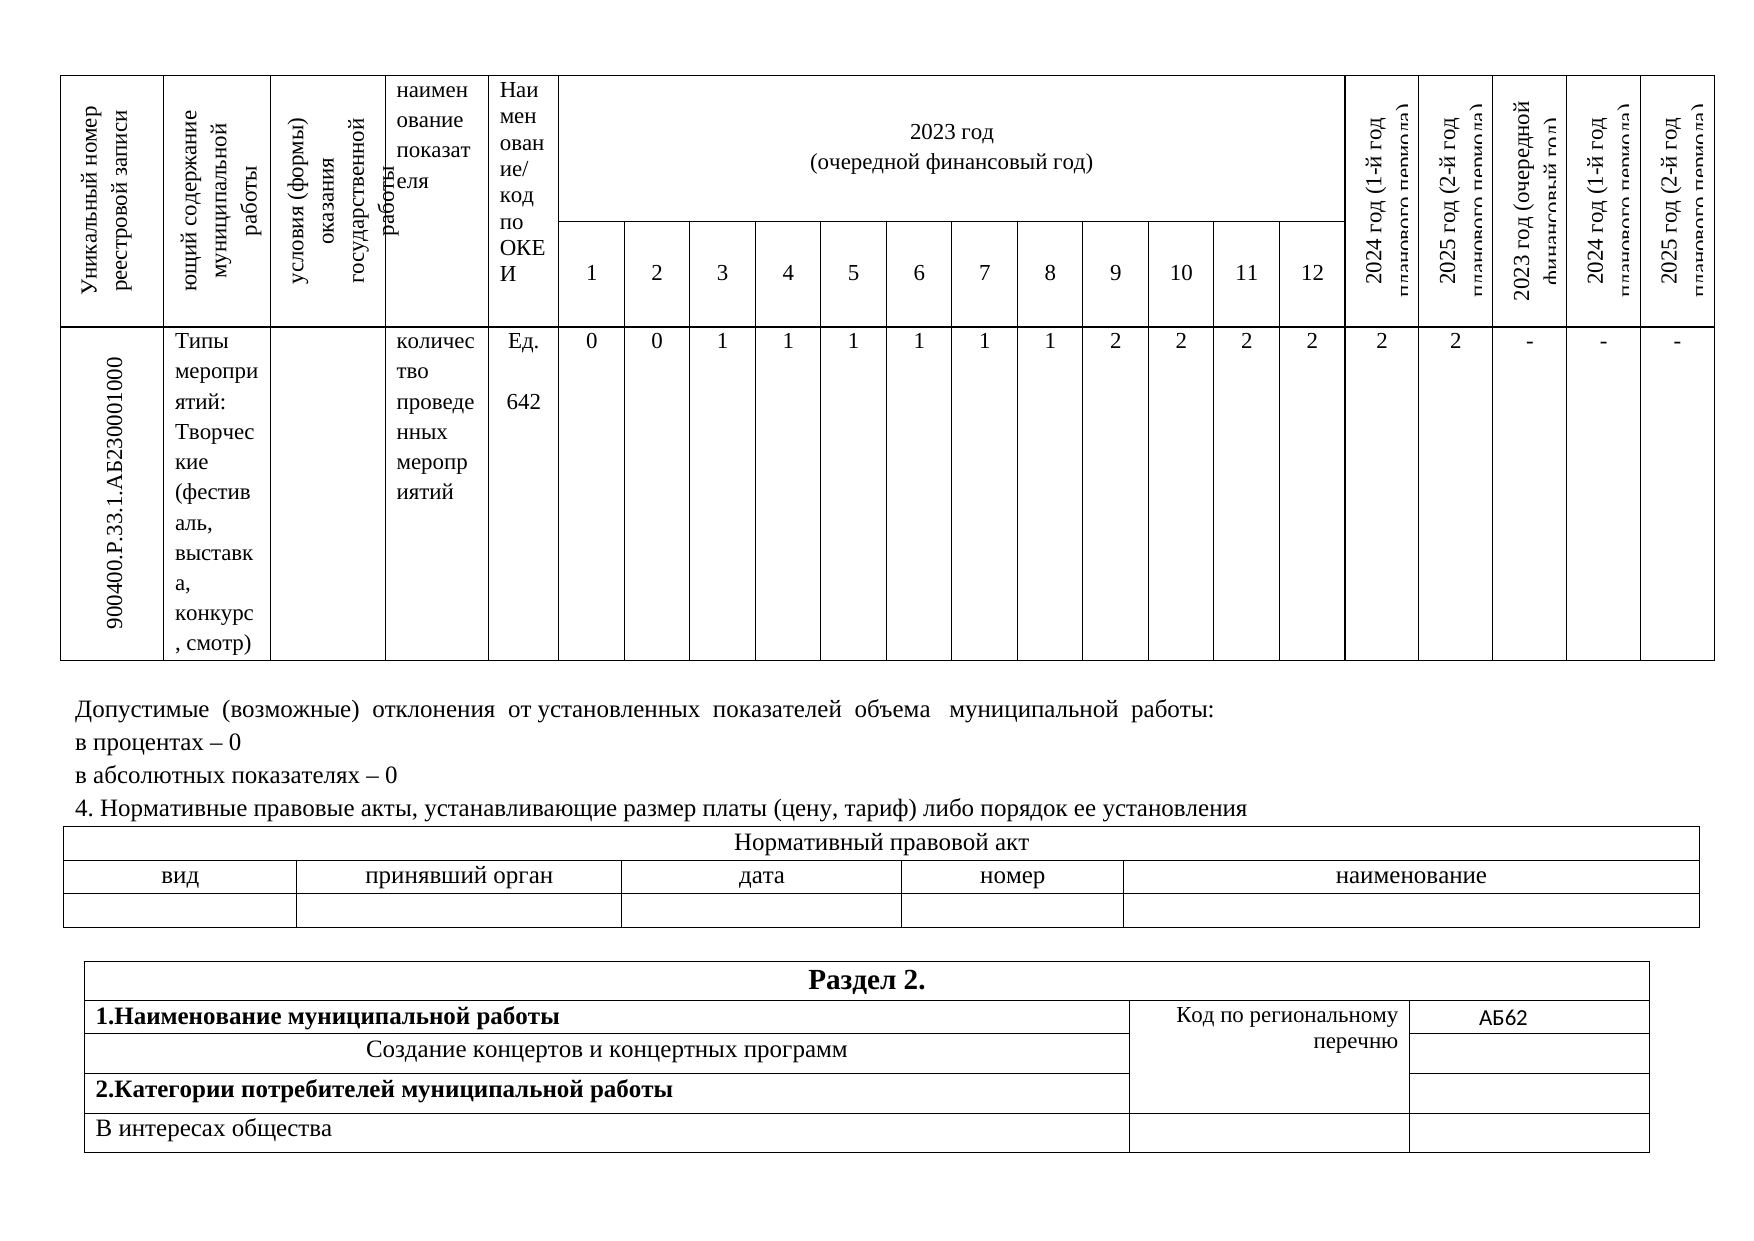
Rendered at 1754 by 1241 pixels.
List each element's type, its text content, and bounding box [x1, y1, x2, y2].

table_cell 1 [559, 222, 624, 326]
table_header Раздел 2. [85, 962, 1649, 1000]
table_cell - [1493, 328, 1566, 660]
table_cell 4 [756, 222, 820, 326]
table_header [61, 76, 163, 326]
table_cell 1 [690, 328, 755, 660]
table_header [271, 76, 385, 326]
table_cell 2024 год (1-й год планового периода) [1567, 76, 1640, 326]
table_cell 2 [1083, 328, 1148, 660]
table_cell наименование [1124, 861, 1699, 893]
table_cell 9 [1083, 222, 1148, 326]
table_cell 2024 год (1-й год планового периода) [1346, 76, 1418, 326]
table_cell [1130, 1114, 1409, 1152]
table_cell 2 [1214, 328, 1279, 660]
table_cell 11 [1214, 222, 1279, 326]
text 4. Нормативные правовые акты, устанавливающие размер платы (цену, тариф) либо порядок ее установления [75, 793, 1679, 822]
table_cell 1 [952, 328, 1017, 660]
table_cell 2023 год (очередной финансовый год) [1493, 76, 1566, 326]
table_cell 2 [1280, 328, 1344, 660]
table_cell 5 [821, 222, 886, 326]
table_cell Код по региональному перечню [1130, 1001, 1409, 1112]
table_cell [297, 894, 621, 927]
table_cell 2 [1149, 328, 1213, 660]
table_cell 0 [559, 328, 624, 660]
table_cell 2 [625, 222, 689, 326]
table_cell [1410, 1114, 1649, 1152]
table_cell количество проведенных мероприятий [386, 328, 488, 660]
table_header Нормативный правовой акт [64, 827, 1699, 859]
table_cell - [1641, 328, 1714, 660]
table_cell 10 [1149, 222, 1213, 326]
table_cell дата [622, 861, 901, 893]
table_cell - [1567, 328, 1640, 660]
table_cell [902, 894, 1123, 927]
table_cell 1.Наименование муниципальной работы [85, 1001, 1129, 1033]
table_cell В интересах общества [85, 1114, 1129, 1152]
table_cell [271, 328, 385, 660]
table_cell 0 [625, 328, 689, 660]
table_cell 2025 год (2-й год планового периода) [1641, 76, 1714, 326]
table_cell 12 [1280, 222, 1344, 326]
table_cell 1 [821, 328, 886, 660]
table_cell 8 [1018, 222, 1082, 326]
table_cell 2.Категории потребителей муниципальной работы [85, 1074, 1129, 1112]
table_cell 6 [887, 222, 951, 326]
text Допустимые (возможные) отклонения от установленных показателей объема муниципальной работы: [75, 694, 1679, 722]
table_cell [622, 894, 901, 927]
table_cell 2 [1419, 328, 1492, 660]
table_cell [64, 894, 296, 927]
table_cell 2 [1346, 328, 1418, 660]
table_cell [1410, 1001, 1649, 1033]
table_cell 1 [887, 328, 951, 660]
table_cell [1410, 1074, 1649, 1112]
table_cell 2023 год (очередной финансовый год) [559, 76, 1344, 221]
table_cell вид [64, 861, 296, 893]
table_cell 900400.Р.33.1.АБ230001000 [61, 328, 163, 660]
text в процентах – 0 [75, 727, 1679, 756]
text в абсолютных показателях – 0 [75, 760, 1679, 788]
table_cell принявший орган [297, 861, 621, 893]
table_cell [1410, 1034, 1649, 1073]
table_cell Типы мероприятий: Творческие (фестиваль, выставка, конкурс, смотр) [164, 328, 270, 660]
table_cell номер [902, 861, 1123, 893]
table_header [164, 76, 270, 326]
table_cell 7 [952, 222, 1017, 326]
table_cell Создание концертов и концертных программ [85, 1034, 1129, 1073]
table_cell наименование показателя [386, 76, 488, 326]
table_cell 1 [756, 328, 820, 660]
table_cell 3 [690, 222, 755, 326]
table_cell [1124, 894, 1699, 927]
table_cell 2025 год (2-й год планового периода) [1419, 76, 1492, 326]
table_cell Ед. 642 [489, 328, 558, 660]
table_cell 1 [1018, 328, 1082, 660]
table_cell Наименование/ код по ОКЕИ [489, 76, 558, 326]
